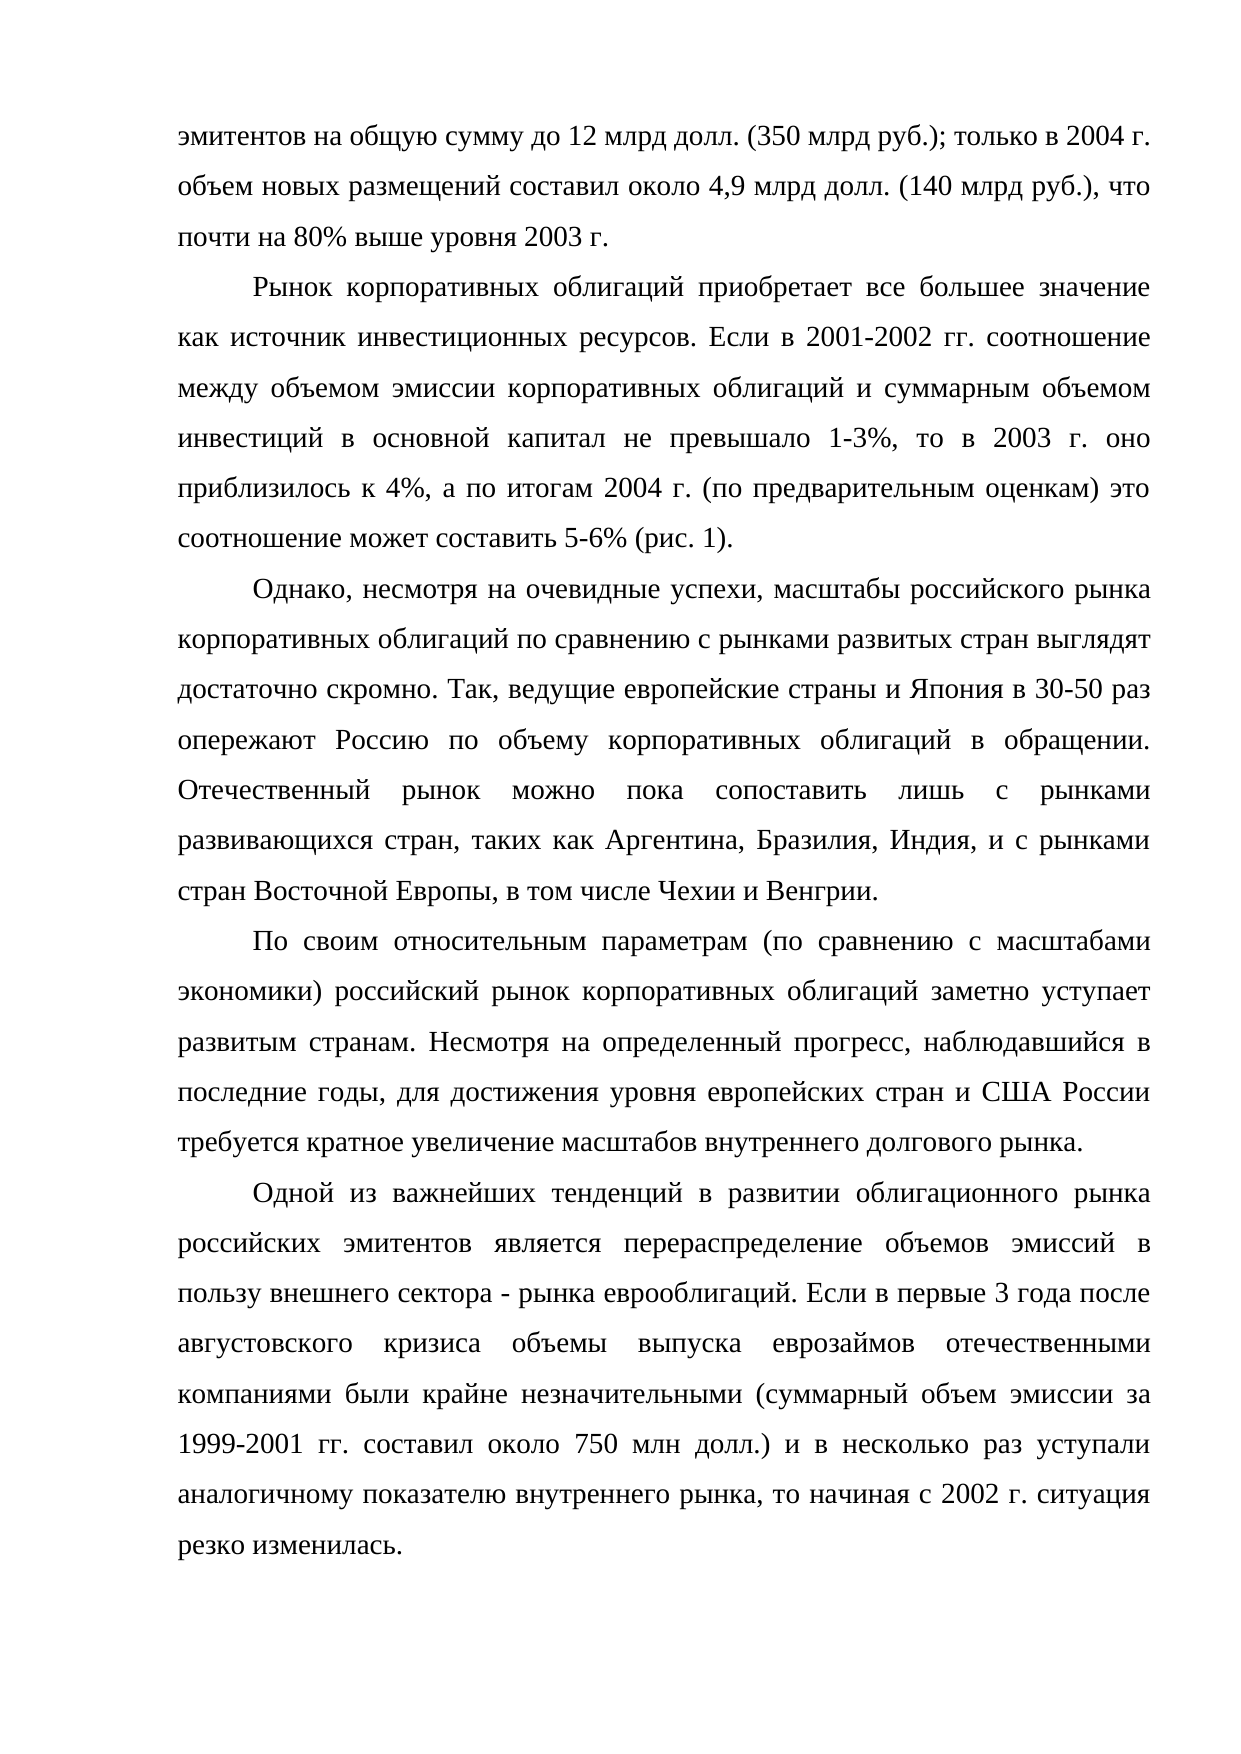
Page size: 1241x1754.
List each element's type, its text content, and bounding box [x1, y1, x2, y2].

text Однако, несмотря на очевидные успехи, масштабы российского рынка корпоративных облигаций по сравнению с рынками развитых стран выглядят достаточно скромно. Так, ведущие европейские страны и Япония в 30-50 раз опережают Россию по объему корпоративных облигаций в обращении. Отечественный рынок можно пока сопоставить лишь с рынками развивающихся стран, таких как Аргентина, Бразилия, Индия, и с рынками стран Восточной Европы, в том числе Чехии и Венгрии. [177, 571, 1152, 906]
text Рынок корпоративных облигаций приобретает все большее значение как источник инвестиционных ресурсов. Если в 2001-2002 гг. соотношение между объемом эмиссии корпоративных облигаций и суммарным объемом инвестиций в основной капитал не превышало 1-3%, то в . оно приблизилось к 4%, а по итогам . (по предварительным оценкам) это соотношение может составить 5-6% (рис. 1). [177, 269, 1152, 554]
text Одной из важнейших тенденций в развитии облигационного рынка российских эмитентов является перераспределение объемов эмиссий в пользу внешнего сектора - рынка еврооблигаций. Если в первые 3 года после августовского кризиса объемы выпуска еврозаймов отечественными компаниями были крайне незначительными (суммарный объем эмиссии за 1999-2001 гг. составил около 750 млн долл.) и в несколько раз уступали аналогичному показателю внутреннего рынка, то начиная с . ситуация резко изменилась. [177, 1175, 1152, 1560]
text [177, 118, 1152, 252]
text По своим относительным параметрам (по сравнению с масштабами экономики) российский рынок корпоративных облигаций заметно уступает развитым странам. Несмотря на определенный прогресс, наблюдавшийся в последние годы, для достижения уровня европейских стран и США России требуется кратное увеличение масштабов внутреннего долгового рынка. [177, 923, 1152, 1158]
